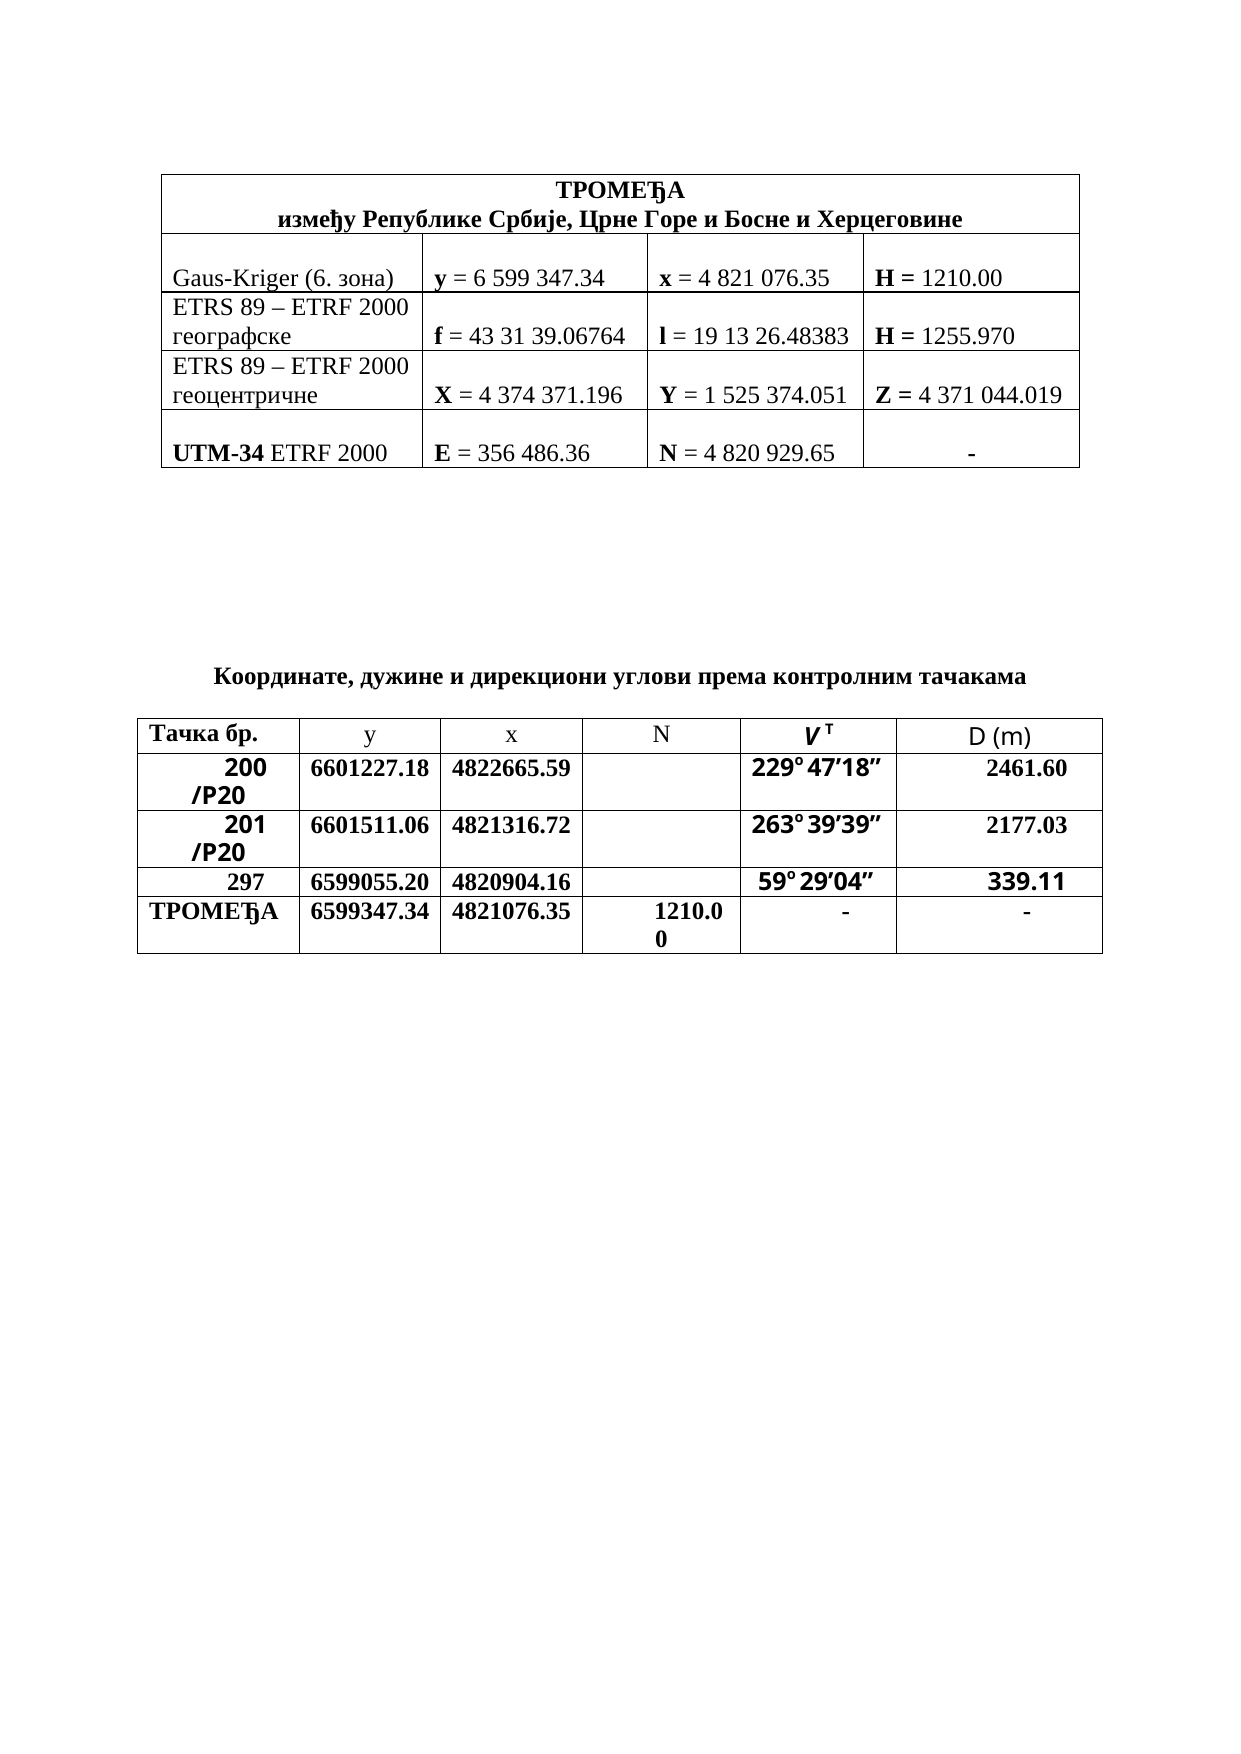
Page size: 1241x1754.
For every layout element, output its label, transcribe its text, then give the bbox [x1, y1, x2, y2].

table_cell 297 [138, 868, 299, 896]
table_header y [300, 719, 440, 753]
table_cell - [741, 897, 896, 953]
table_cell 6601227.18 [300, 754, 440, 810]
table_cell 59o 29’04” [741, 868, 896, 896]
table_header Тачка бр. [138, 719, 299, 753]
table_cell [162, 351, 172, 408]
table_cell E = 356 486.36 [423, 410, 647, 467]
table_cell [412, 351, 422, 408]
table_cell [583, 811, 740, 867]
table_cell 339.11 [897, 868, 1102, 896]
table_cell 6599347.34 [300, 897, 440, 953]
table_cell 6599055.20 [300, 868, 440, 896]
table_cell Z = 4 371 044.019 [864, 351, 1079, 408]
table_cell 2461.60 [897, 754, 1102, 810]
table_header ТРОМЕЂА између Републике Србије, Црне Горе и Босне и Херцеговине [162, 175, 1079, 233]
table_cell UTM-34 ETRF 2000 [162, 410, 422, 467]
table_cell 6601511.06 [300, 811, 440, 867]
table_cell f = 43 31 39.06764 [423, 293, 647, 350]
table_cell l = 19 13 26.48383 [648, 293, 863, 350]
table_cell 2177.03 [897, 811, 1102, 867]
table_cell X = 4 374 371.196 [423, 351, 647, 408]
table_cell 4821316.72 [441, 811, 582, 867]
table_cell 4820904.16 [441, 868, 582, 896]
table_cell Y = 1 525 374.051 [648, 351, 863, 408]
table_header x [441, 719, 582, 753]
table_cell [583, 754, 740, 810]
table_cell x = 4 821 076.35 [648, 234, 863, 291]
table_cell y = 6 599 347.34 [423, 234, 647, 291]
table_cell 4821076.35 [441, 897, 582, 953]
table_cell - [864, 410, 1079, 467]
table_header N [583, 719, 740, 753]
table_cell H = 1210.00 [864, 234, 1079, 291]
table_cell N = 4 820 929.65 [648, 410, 863, 467]
table_cell 263o 39’39” [741, 811, 896, 867]
table_cell 201/P20 [138, 811, 299, 867]
table_cell 4822665.59 [441, 754, 582, 810]
table_cell 200/P20 [138, 754, 299, 810]
table_cell ТРОМЕЂА [138, 897, 299, 953]
text Координате, дужине и дирекциони углови према контролним тачакама [187, 662, 1053, 690]
table_cell [583, 868, 740, 896]
table_cell 1210.00 [583, 897, 740, 953]
table_cell - [897, 897, 1102, 953]
table_header D (m) [897, 719, 1102, 753]
table_cell 229o 47’18” [741, 754, 896, 810]
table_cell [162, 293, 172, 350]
table_header V Т [741, 719, 896, 753]
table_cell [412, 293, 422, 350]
table_cell H = 1255.970 [864, 293, 1079, 350]
